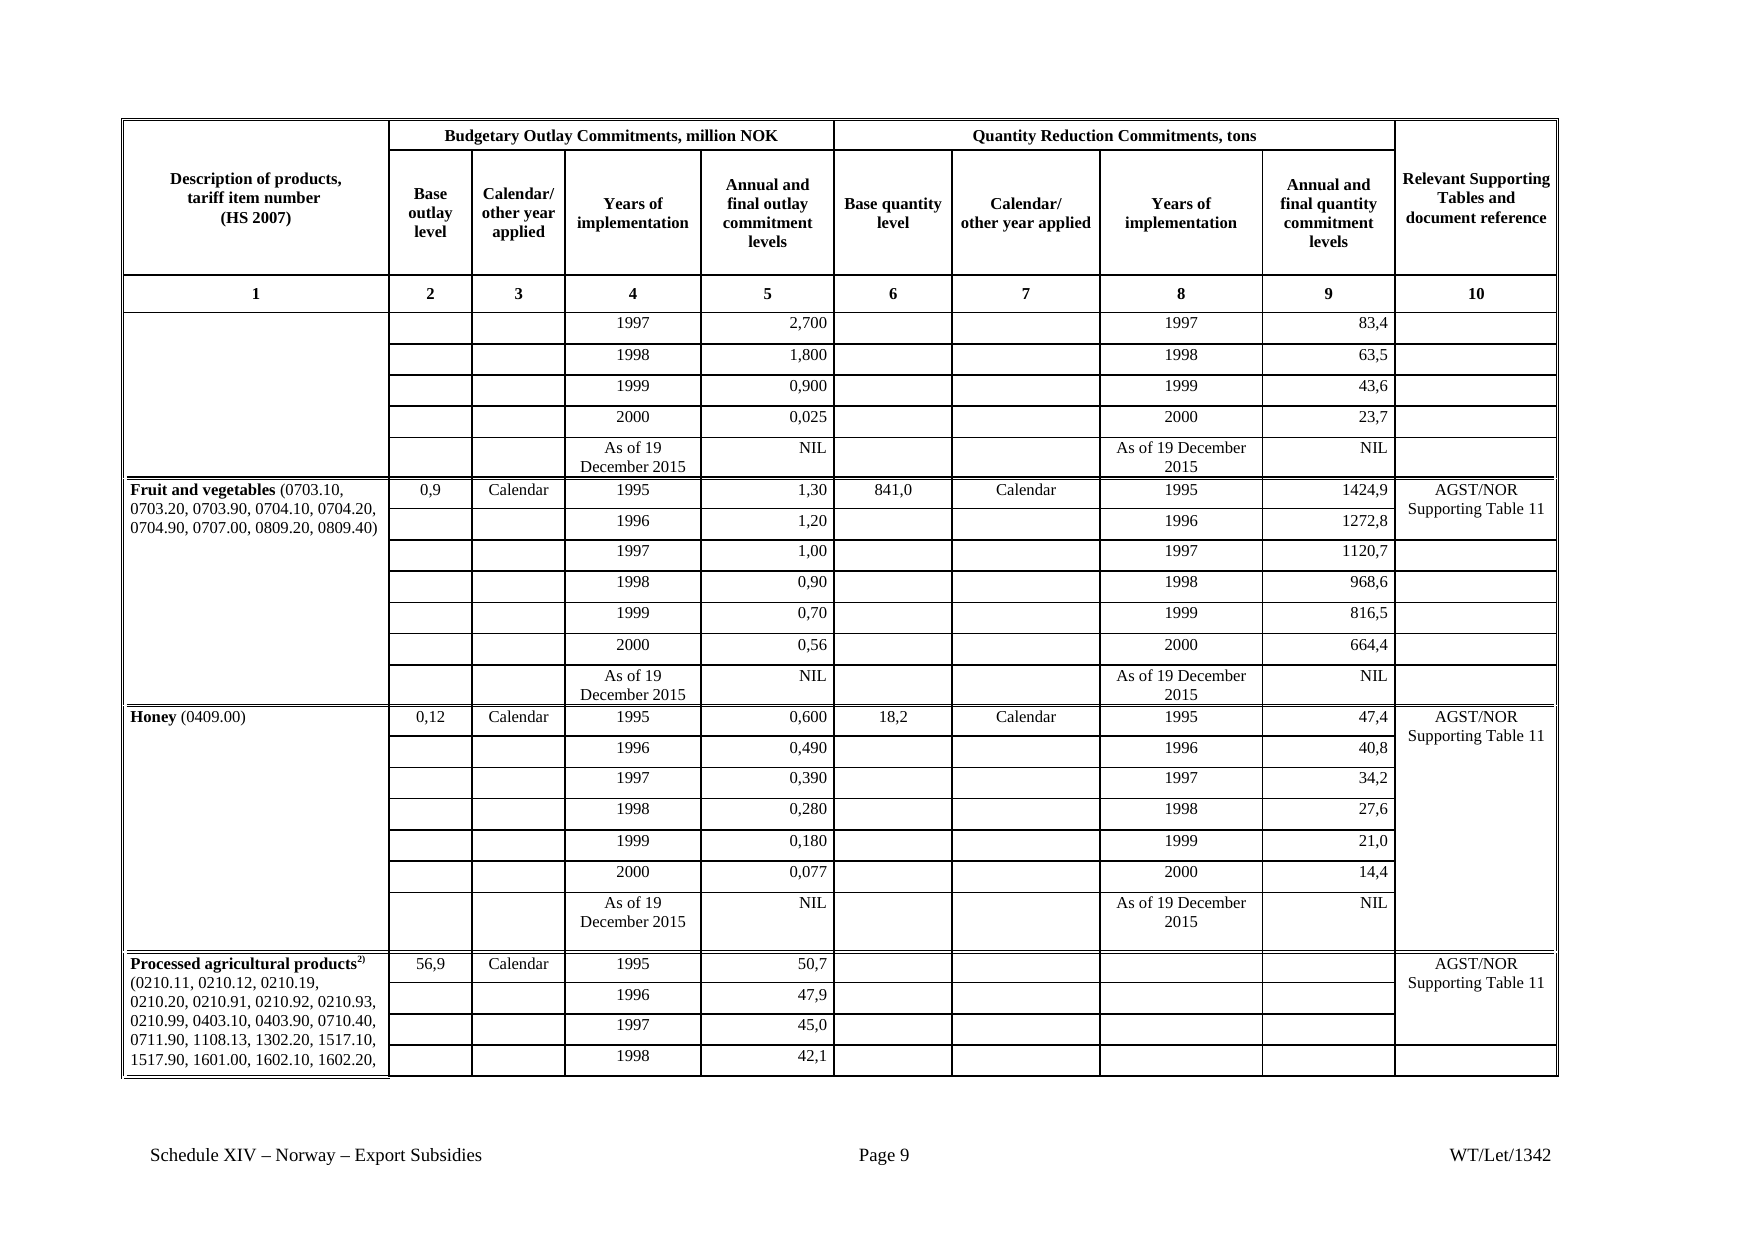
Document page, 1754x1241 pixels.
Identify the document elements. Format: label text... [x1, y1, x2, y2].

table_cell 1997 [1101, 541, 1262, 570]
table_cell 2,700 [702, 313, 833, 343]
table_cell [1101, 1015, 1262, 1044]
table_cell [390, 666, 471, 704]
table_cell 6 [835, 276, 951, 312]
table_cell [1396, 376, 1556, 405]
table_cell 0,600 [702, 707, 833, 735]
table_cell [390, 509, 471, 539]
table_cell [473, 376, 564, 405]
table_cell 1996 [566, 509, 700, 539]
table_cell [835, 313, 951, 343]
table_cell Calendar/ other year applied [953, 151, 1099, 274]
table_cell [1396, 666, 1556, 704]
table_cell [390, 799, 471, 829]
table_cell [1396, 541, 1556, 570]
table_cell As of 19 December 2015 [1101, 438, 1262, 476]
table_cell 5 [702, 276, 833, 312]
table_cell Calendar [953, 480, 1099, 508]
table_cell As of 19 December 2015 [566, 893, 700, 950]
table_cell 1998 [1101, 345, 1262, 374]
table_cell 1997 [566, 1015, 700, 1044]
table_cell [835, 407, 951, 437]
table_cell [390, 831, 471, 860]
table_cell 1999 [1101, 831, 1262, 860]
table_cell NIL [702, 893, 833, 950]
table_cell [835, 438, 951, 476]
table_cell [390, 572, 471, 601]
table_cell 1996 [566, 983, 700, 1013]
table_cell 63,5 [1263, 345, 1394, 374]
table_cell [835, 345, 951, 374]
table_cell [835, 1046, 951, 1075]
table_cell [390, 983, 471, 1013]
table_cell 42,1 [702, 1046, 833, 1075]
table_cell AGST/NOR Supporting Table 11 [1396, 950, 1557, 1044]
table_header Budgetary Outlay Commitments, million NOK [390, 121, 833, 149]
table_cell As of 19 December 2015 [1101, 893, 1262, 950]
table_cell [835, 603, 951, 633]
table_cell 47,9 [702, 983, 833, 1013]
table_cell 0,025 [702, 407, 833, 437]
table_cell [953, 737, 1099, 766]
table_cell Calendar [473, 480, 564, 508]
table_cell [835, 983, 951, 1013]
table_cell 1999 [1101, 603, 1262, 633]
table_cell 45,0 [702, 1015, 833, 1044]
table_cell [1263, 954, 1394, 982]
table_cell 0,9 [390, 480, 471, 508]
table_cell 1995 [566, 707, 700, 735]
table_cell [953, 603, 1099, 633]
table_cell As of 19 December 2015 [566, 438, 700, 476]
table_cell Calendar/ other year applied [473, 151, 564, 274]
table_cell 2000 [1101, 407, 1262, 437]
table_cell 1999 [566, 603, 700, 633]
table_cell Calendar [473, 707, 564, 735]
table_cell [1396, 634, 1556, 664]
table_cell 0,900 [702, 376, 833, 405]
table_cell 0,12 [390, 707, 471, 735]
table_cell [473, 313, 564, 343]
table_cell [953, 983, 1099, 1013]
table_header Quantity Reduction Commitments, tons [835, 121, 1394, 149]
table_cell 0,390 [702, 768, 833, 798]
table_cell [1263, 1015, 1394, 1044]
table_cell [953, 541, 1099, 570]
table_cell [835, 831, 951, 860]
table_cell 50,7 [702, 954, 833, 982]
table_cell [953, 862, 1099, 891]
table_cell [473, 893, 564, 950]
table_cell [835, 666, 951, 704]
table_cell [835, 541, 951, 570]
table_cell 27,6 [1263, 799, 1394, 829]
table_cell Annual and final quantity commitment levels [1263, 151, 1394, 274]
table_cell [835, 893, 951, 950]
table_cell [390, 603, 471, 633]
table_cell 1999 [566, 831, 700, 860]
table_cell 1995 [1101, 707, 1262, 735]
table_cell [953, 438, 1099, 476]
table_cell [390, 541, 471, 570]
table_cell [953, 666, 1099, 704]
table_cell [835, 572, 951, 601]
table_cell [473, 509, 564, 539]
table_cell 2000 [566, 634, 700, 664]
table_cell [953, 1046, 1099, 1075]
table_cell 2000 [1101, 634, 1262, 664]
table_cell NIL [702, 438, 833, 476]
table_cell 3 [473, 276, 564, 312]
table_cell 1,30 [702, 480, 833, 508]
table_cell 1996 [566, 737, 700, 766]
table_cell 1997 [566, 541, 700, 570]
table_cell 0,077 [702, 862, 833, 891]
table_cell [473, 438, 564, 476]
table_cell [473, 603, 564, 633]
table_cell [953, 509, 1099, 539]
table_cell 23,7 [1263, 407, 1394, 437]
table_cell 43,6 [1263, 376, 1394, 405]
table_cell 1997 [1101, 313, 1262, 343]
table_cell [390, 634, 471, 664]
table_cell 1999 [1101, 376, 1262, 405]
table_header Relevant Supporting Tables and document reference [1396, 121, 1556, 274]
table_cell 841,0 [835, 480, 951, 508]
table_cell [473, 983, 564, 1013]
table_cell 1997 [1101, 768, 1262, 798]
table_cell [953, 313, 1099, 343]
table_cell [473, 407, 564, 437]
table_cell 21,0 [1263, 831, 1394, 860]
table_cell 0,180 [702, 831, 833, 860]
table_cell 1995 [1101, 480, 1262, 508]
table_cell [1396, 572, 1556, 601]
table_cell AGST/NOR Supporting Table 11 [1396, 704, 1557, 950]
table_cell 14,4 [1263, 862, 1394, 891]
table_cell [1396, 1046, 1556, 1075]
table_cell Base quantity level [835, 151, 951, 274]
table_cell 40,8 [1263, 737, 1394, 766]
table_cell 1998 [1101, 799, 1262, 829]
table_cell 1998 [566, 799, 700, 829]
table_cell [390, 1015, 471, 1044]
table_cell [1101, 1046, 1262, 1075]
table_cell [473, 634, 564, 664]
table_cell 4 [566, 276, 700, 312]
table_cell [473, 541, 564, 570]
table_cell [473, 737, 564, 766]
table_cell [835, 862, 951, 891]
table_cell 1995 [566, 954, 700, 982]
table_cell AGST/NOR Supporting Table 11 [1396, 476, 1556, 539]
table_cell [953, 407, 1099, 437]
table_cell 0,280 [702, 799, 833, 829]
table_cell 1998 [566, 1046, 700, 1075]
table_cell [473, 862, 564, 891]
table_cell [953, 634, 1099, 664]
table_cell 1997 [566, 768, 700, 798]
table_cell [953, 345, 1099, 374]
table_cell [1396, 407, 1556, 437]
table_cell [473, 666, 564, 704]
table_cell [390, 313, 471, 343]
table_cell Calendar [953, 707, 1099, 735]
table_cell As of 19 December 2015 [1101, 666, 1262, 704]
table_cell 816,5 [1263, 603, 1394, 633]
table_cell [835, 376, 951, 405]
table_cell [390, 1046, 471, 1075]
table_cell [1396, 345, 1556, 374]
table_cell 1998 [566, 572, 700, 601]
table_cell [835, 799, 951, 829]
table_cell [835, 634, 951, 664]
table_header Description of products, tariff item number (HS 2007) [124, 121, 388, 274]
table_cell 34,2 [1263, 768, 1394, 798]
table_cell 1424,9 [1263, 480, 1394, 508]
table_cell [473, 1015, 564, 1044]
table_cell [1263, 983, 1394, 1013]
table_cell [390, 407, 471, 437]
table_cell 1,20 [702, 509, 833, 539]
table_cell [390, 345, 471, 374]
table_cell As of 19 December 2015 [566, 666, 700, 704]
table_cell [953, 954, 1099, 982]
table_cell [473, 1046, 564, 1075]
table_cell Fruit and vegetables (0703.10, 0703.20, 0703.90, 0704.10, 0704.20, 0704.90, 0707.00, 0809.20, 0809.40) [124, 476, 388, 704]
table_cell NIL [702, 666, 833, 704]
table_cell 1,800 [702, 345, 833, 374]
table_cell Years of implementation [1101, 151, 1262, 274]
table_cell 1997 [566, 313, 700, 343]
table_cell Honey (0409.00) [123, 704, 388, 950]
table_cell 1272,8 [1263, 509, 1394, 539]
table_cell [953, 799, 1099, 829]
table_cell [835, 737, 951, 766]
table_cell [473, 345, 564, 374]
table_cell Years of implementation [566, 151, 700, 274]
table_cell [390, 893, 471, 950]
table_cell NIL [1263, 438, 1394, 476]
table_cell [1263, 1046, 1394, 1075]
table_cell [390, 438, 471, 476]
table_cell 0,90 [702, 572, 833, 601]
table_cell 10 [1396, 276, 1556, 312]
table_cell NIL [1263, 666, 1394, 704]
table_cell 1,00 [702, 541, 833, 570]
table_cell Base outlay level [390, 151, 471, 274]
table_cell Annual and final outlay commitment levels [702, 151, 833, 274]
table_cell [835, 768, 951, 798]
table_cell 2000 [1101, 862, 1262, 891]
table_cell Calendar [473, 954, 564, 982]
table_cell 9 [1263, 276, 1394, 312]
table_cell 1995 [566, 480, 700, 508]
table_cell [473, 831, 564, 860]
table_cell 83,4 [1263, 313, 1394, 343]
table_cell NIL [1263, 893, 1394, 950]
table_cell [835, 509, 951, 539]
table_cell 47,4 [1263, 707, 1394, 735]
table_cell [953, 1015, 1099, 1044]
table_cell 0,56 [702, 634, 833, 664]
table_cell [473, 572, 564, 601]
table_cell 18,2 [835, 707, 951, 735]
table_cell 0,70 [702, 603, 833, 633]
table_cell [953, 572, 1099, 601]
table_cell 1 [124, 276, 388, 312]
table_cell [390, 862, 471, 891]
table_cell 1996 [1101, 737, 1262, 766]
table_cell 1120,7 [1263, 541, 1394, 570]
table_cell 8 [1101, 276, 1262, 312]
table_cell [953, 376, 1099, 405]
table_cell [390, 737, 471, 766]
table_cell [473, 799, 564, 829]
table_cell [835, 1015, 951, 1044]
table_cell 664,4 [1263, 634, 1394, 664]
table_cell [953, 768, 1099, 798]
table_cell [390, 768, 471, 798]
table_cell [473, 768, 564, 798]
table_cell [835, 954, 951, 982]
table_cell [953, 831, 1099, 860]
table_cell [953, 893, 1099, 950]
table_cell [1396, 438, 1556, 476]
table_cell [1101, 983, 1262, 1013]
table_cell 56,9 [390, 954, 471, 982]
table_cell [1396, 603, 1556, 633]
table_cell 1998 [566, 345, 700, 374]
table_cell 0,490 [702, 737, 833, 766]
table_cell 2 [390, 276, 471, 312]
table_cell 1999 [566, 376, 700, 405]
table_cell 7 [953, 276, 1099, 312]
table_cell 2000 [566, 407, 700, 437]
table_cell [390, 376, 471, 405]
table_cell 2000 [566, 862, 700, 891]
table_cell 1998 [1101, 572, 1262, 601]
table_cell [1101, 954, 1262, 982]
table_cell 968,6 [1263, 572, 1394, 601]
table_cell [1396, 313, 1556, 343]
table_cell 1996 [1101, 509, 1262, 539]
